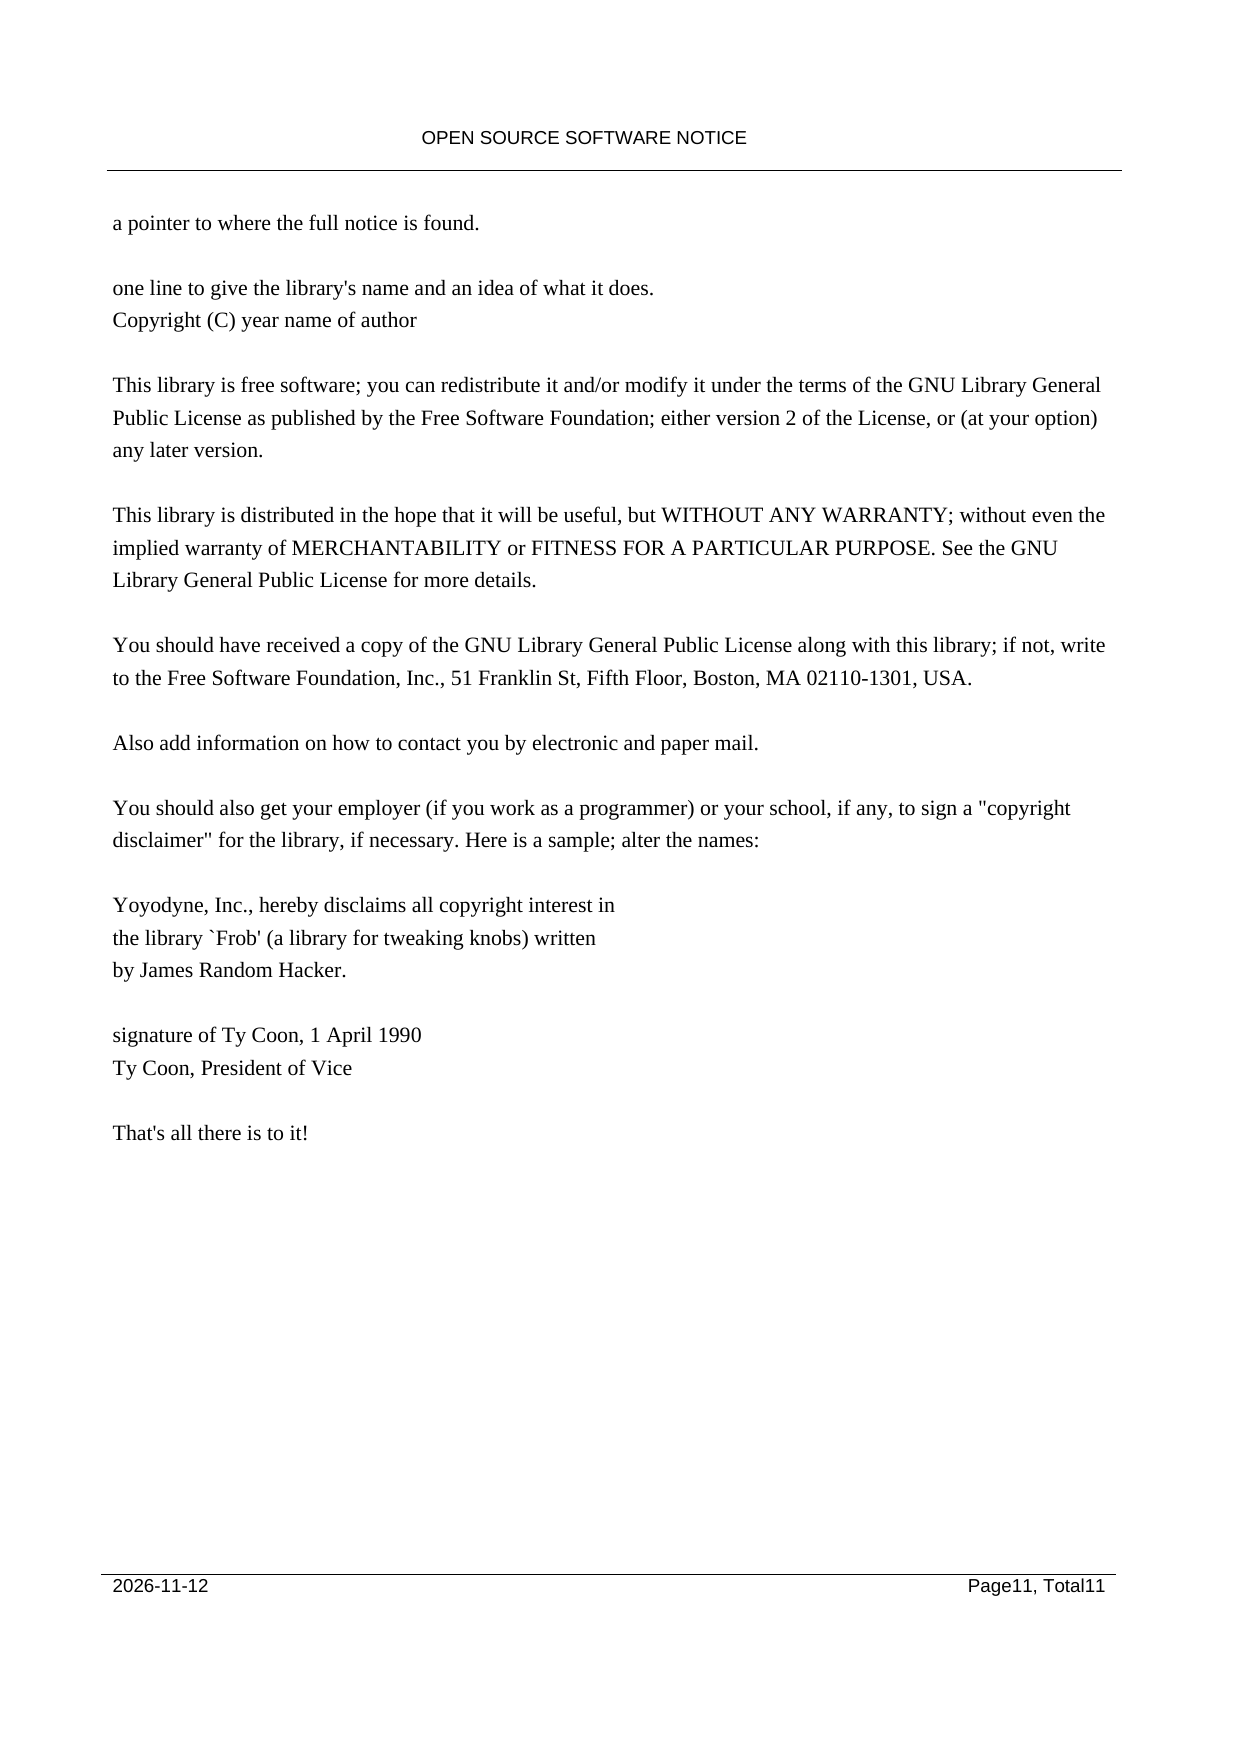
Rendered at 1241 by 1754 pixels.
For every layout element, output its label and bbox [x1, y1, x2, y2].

text [112, 206, 1128, 1149]
